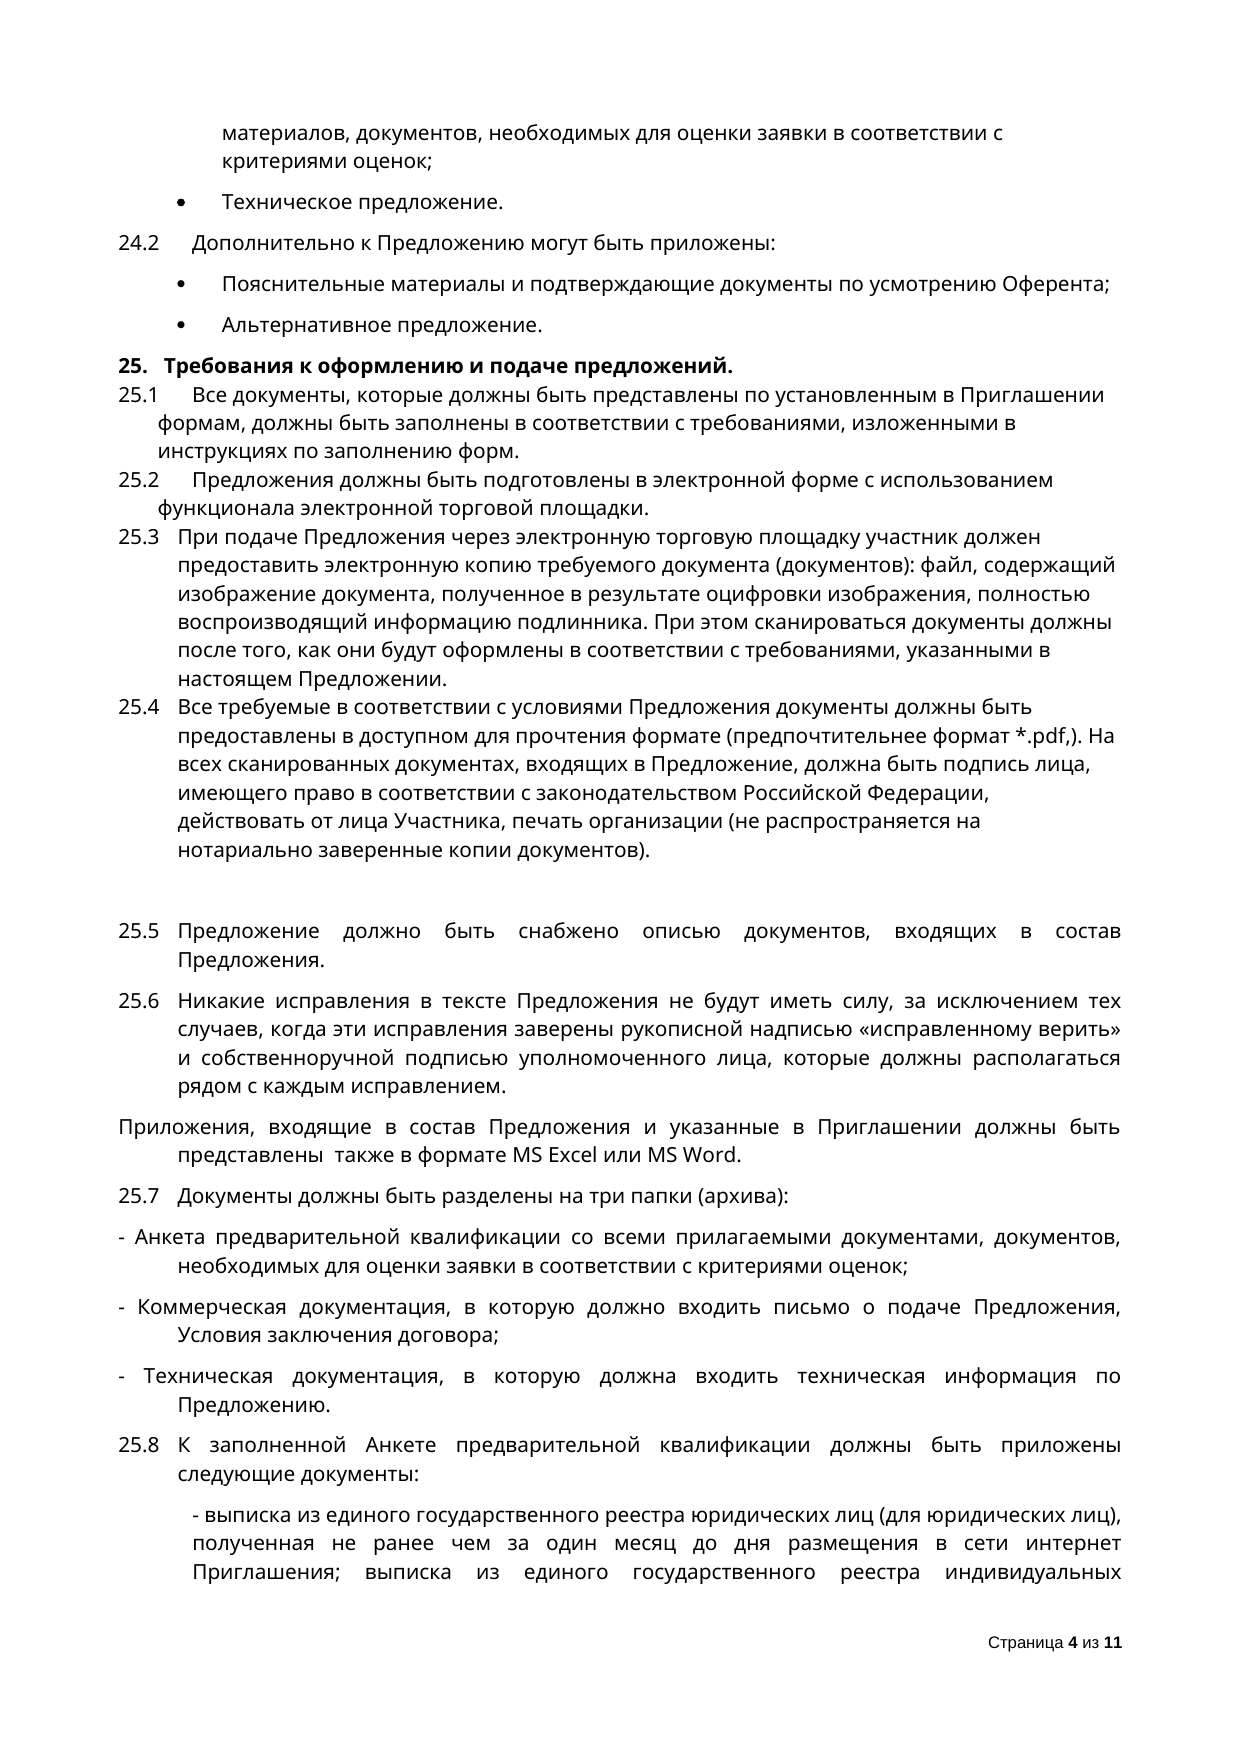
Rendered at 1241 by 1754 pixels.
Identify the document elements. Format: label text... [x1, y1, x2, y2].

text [118, 1500, 1122, 1585]
list При подаче Предложения через электронную торговую площадку участник должен предоставить электронную копию требуемого документа (документов): файл, содержащий изображение документа, полученное в результате оцифровки изображения, полностью воспроизводящий информацию подлинника. При этом сканироваться документы должны после того, как они будут оформлены в соответствии с требованиями, указанными в настоящем Предложении. [118, 522, 1122, 692]
text - Техническая документация, в которую должна входить техническая информация по Предложению. [118, 1361, 1122, 1418]
list Все документы, которые должны быть представлены по установленным в Приглашении формам, должны быть заполнены в соответствии с требованиями, изложенными в инструкциях по заполнению форм. [118, 380, 1122, 465]
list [177, 118, 1122, 175]
list Техническое предложение. [177, 187, 1122, 216]
list Документы должны быть разделены на три папки (архива): [118, 1182, 1122, 1210]
list Предложения должны быть подготовлены в электронной форме с использованием функционала электронной торговой площадки. [118, 465, 1122, 522]
list К заполненной Анкете предварительной квалификации должны быть приложены следующие документы: [118, 1431, 1122, 1487]
text - Анкета предварительной квалификации со всеми прилагаемыми документами, документов, необходимых для оценки заявки в соответствии с критериями оценок; [118, 1222, 1122, 1279]
list Дополнительно к Предложению могут быть приложены: [118, 228, 1122, 257]
list Требования к оформлению и подаче предложений. [118, 351, 1122, 380]
list Все требуемые в соответствии с условиями Предложения документы должны быть предоставлены в доступном для прочтения формате (предпочтительнее формат *.pdf,). На всех сканированных документах, входящих в Предложение, должна быть подпись лица, имеющего право в соответствии с законодательством Российской Федерации, действовать от лица Участника, печать организации (не распространяется на нотариально заверенные копии документов). [118, 692, 1122, 863]
list Предложение должно быть снабжено описью документов, входящих в состав Предложения. [118, 917, 1122, 973]
list Никакие исправления в тексте Предложения не будут иметь силу, за исключением тех случаев, когда эти исправления заверены рукописной надписью «исправленному верить» и собственноручной подписью уполномоченного лица, которые должны располагаться рядом с каждым исправлением. [118, 986, 1122, 1100]
list Альтернативное предложение. [177, 310, 1122, 339]
text Приложения, входящие в состав Предложения и указанные в Приглашении должны быть представлены также в формате MS Excel или MS Word. [118, 1112, 1122, 1169]
list Пояснительные материалы и подтверждающие документы по усмотрению Оферента; [177, 269, 1122, 298]
text - Коммерческая документация, в которую должно входить письмо о подаче Предложения, Условия заключения договора; [118, 1292, 1122, 1349]
